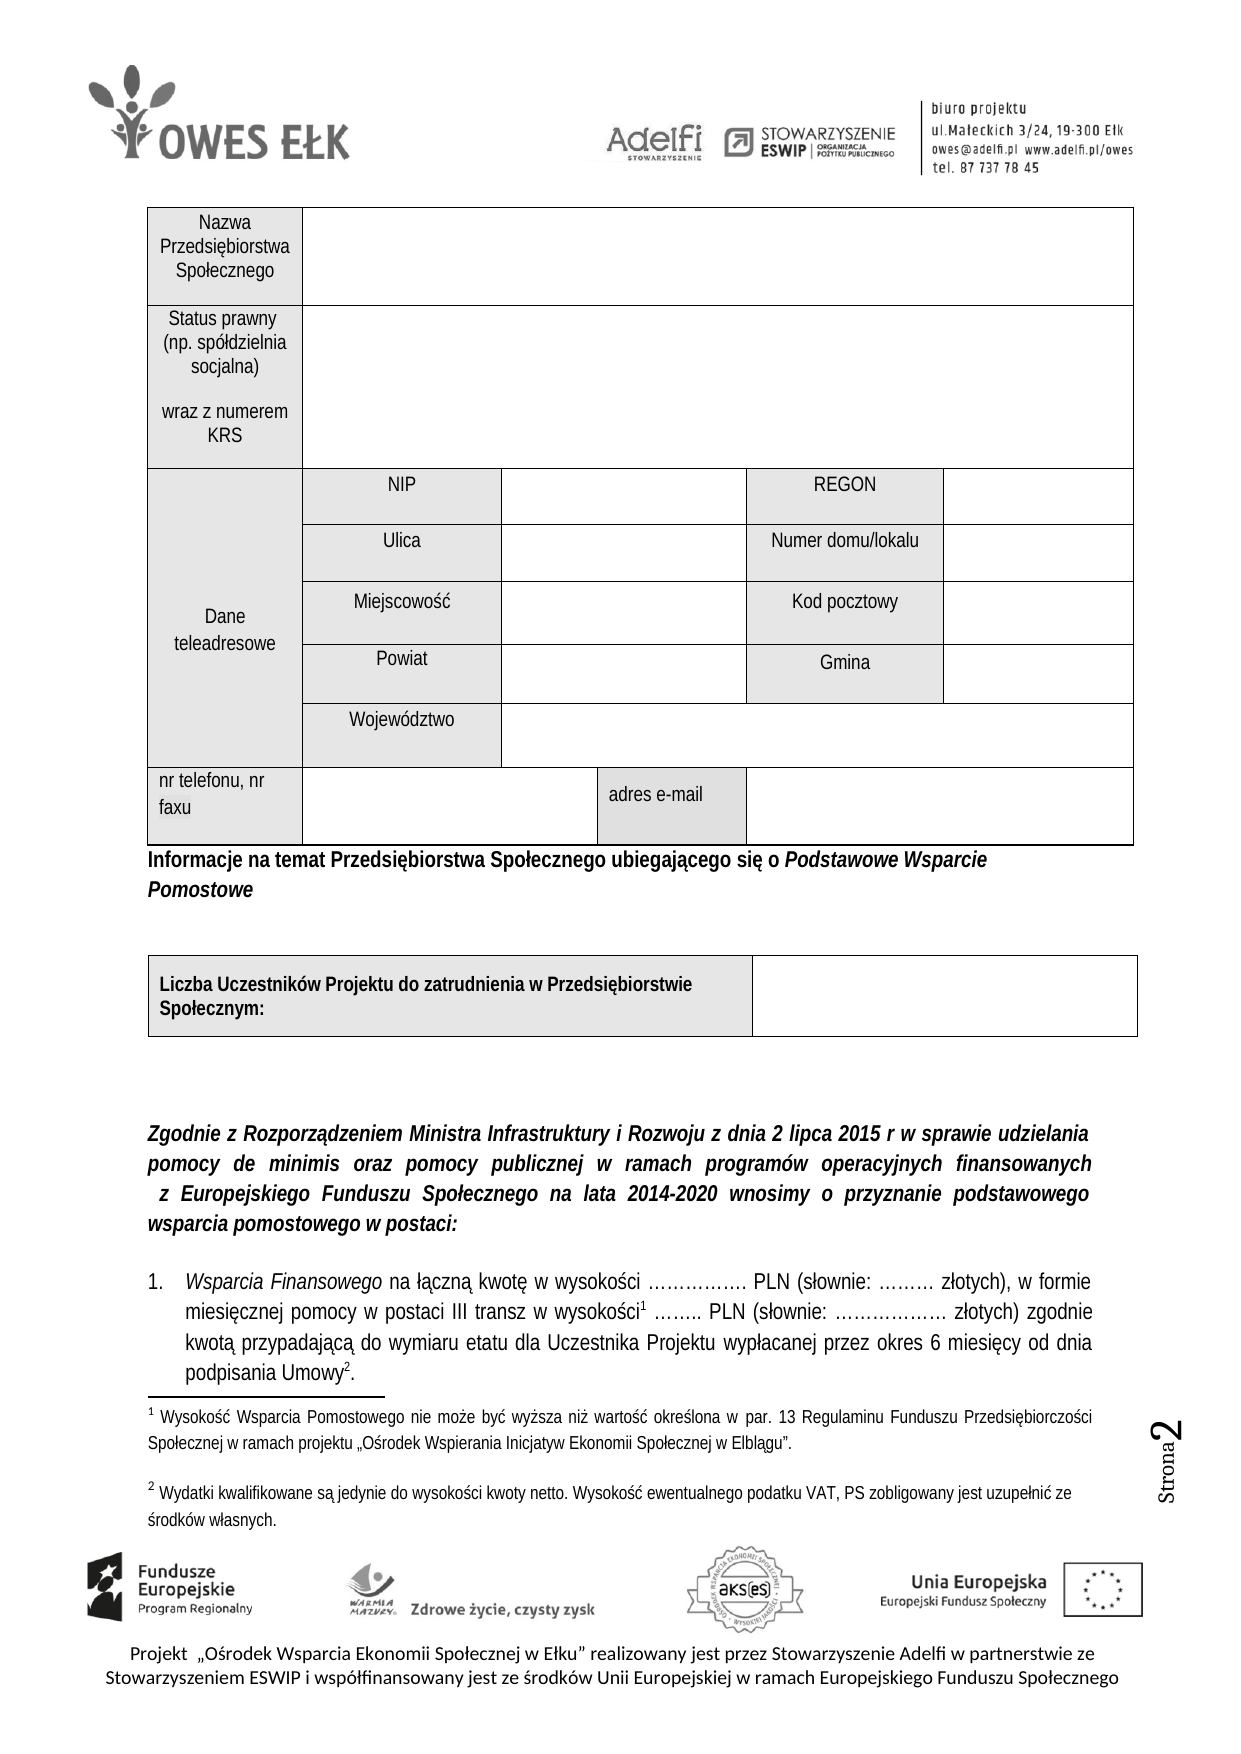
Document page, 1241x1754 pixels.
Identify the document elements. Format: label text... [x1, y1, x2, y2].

table_cell Kod pocztowy [747, 582, 943, 644]
table_cell adres e-mail [598, 768, 746, 844]
table_header Liczba Uczestników Projektu do zatrudnienia w Przedsiębiorstwie Społecznym: [149, 956, 752, 1036]
table_cell Status prawny (np. spółdzielnia socjalna) wraz z numerem KRS [148, 306, 302, 468]
table_cell Gmina [747, 645, 943, 703]
text Zgodnie z Rozporządzeniem Ministra Infrastruktury i Rozwoju z dnia 2 lipca 2015 r w sprawie udzielania pomocy de minimis oraz pomocy publicznej w ramach programów operacyjnych finansowanych z Europejskiego Funduszu Społecznego na lata 2014-2020 wnosimy o przyznanie podstawowego wsparcia pomostowego w postaci: [148, 1120, 1093, 1237]
table_header [753, 956, 1137, 1036]
table_cell [944, 469, 1133, 524]
table_cell [502, 582, 746, 644]
table_cell [502, 525, 746, 581]
table_cell Miejscowość [303, 582, 501, 644]
table_cell [502, 645, 746, 703]
table_cell [944, 582, 1133, 644]
table_cell Województwo [303, 704, 501, 767]
table_cell [303, 306, 1133, 468]
table_header Nazwa Przedsiębiorstwa Społecznego [148, 208, 302, 305]
table_header [303, 208, 1133, 305]
table_cell [747, 768, 1133, 844]
table_cell nr telefonu, nr faxu [148, 768, 302, 844]
table_cell REGON [747, 469, 943, 524]
text Informacje na temat Przedsiębiorstwa Społecznego ubiegającego się o Podstawowe Wsparcie Pomostowe [148, 846, 1093, 902]
table_cell NIP [303, 469, 501, 524]
table_cell Ulica [303, 525, 501, 581]
table_cell [502, 704, 1133, 767]
table_cell [944, 525, 1133, 581]
table_cell Dane teleadresowe [148, 469, 302, 767]
table_cell [944, 645, 1133, 703]
table_cell [303, 768, 597, 844]
table_cell Powiat [303, 645, 501, 703]
table_cell Numer domu/lokalu [747, 525, 943, 581]
picture [14, 1530, 1217, 1641]
list Wsparcia Finansowego na łączną kwotę w wysokości ……………. PLN (słownie: ……… złotych), w formie miesięcznej pomocy w postaci III transz w wysokości …….. PLN (słownie: ……………… złotych) zgodnie kwotą przypadającą do wymiaru etatu dla Uczestnika Projektu wypłacanej przez okres 6 miesięcy od dnia podpisania Umowy. [148, 1268, 1093, 1385]
table_cell [502, 469, 746, 524]
picture [88, 65, 1218, 182]
